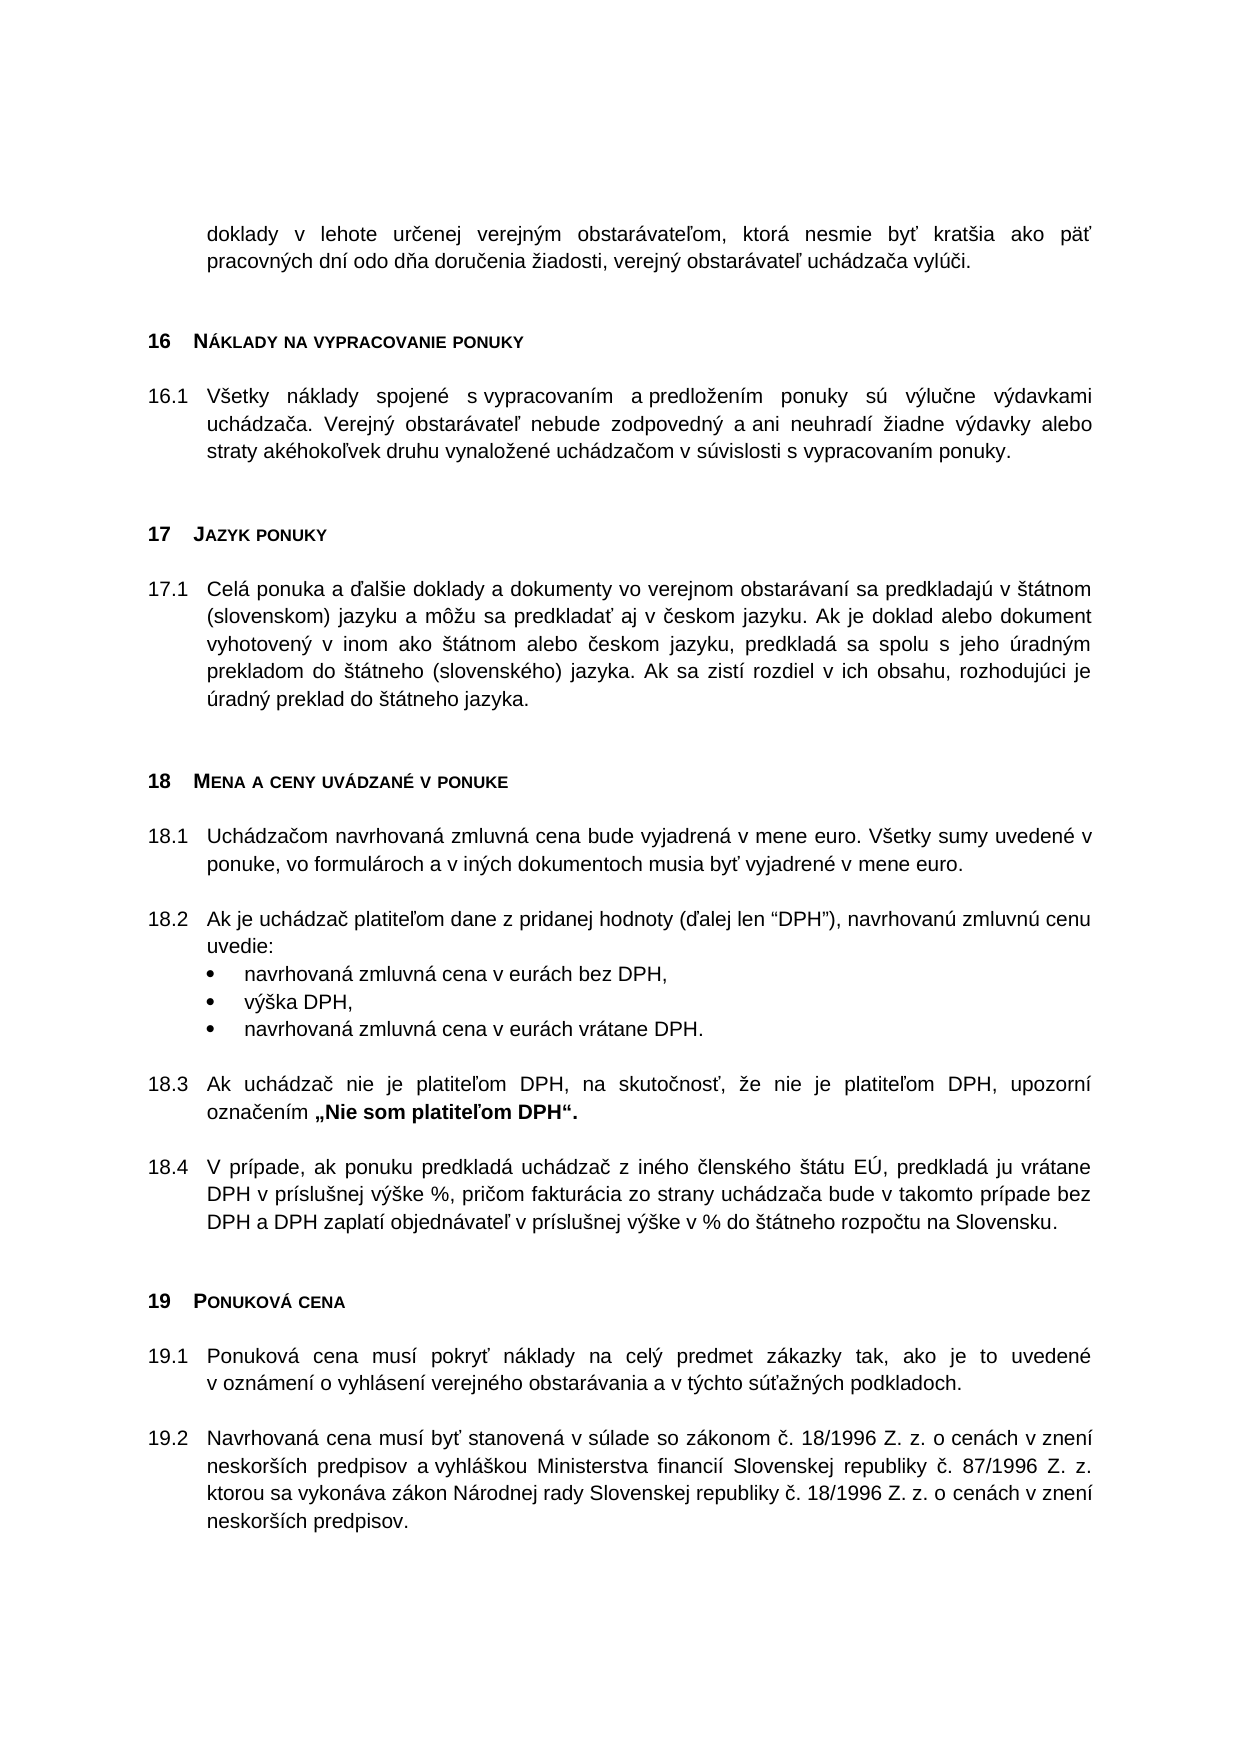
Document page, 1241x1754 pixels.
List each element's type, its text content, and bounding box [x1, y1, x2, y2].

subtitle Náklady na vypracovanie ponuky [148, 329, 1093, 353]
list navrhovaná zmluvná cena v eurách bez DPH, [207, 962, 1093, 986]
list Navrhovaná cena musí byť stanovená v súlade so zákonom č. 18/1996 Z. z. o cenách v znení neskorších predpisov a vyhláškou Ministerstva financií Slovenskej republiky č. 87/1996 Z. z. ktorou sa vykonáva zákon Národnej rady Slovenskej republiky č. 18/1996 Z. z. o cenách v znení neskorších predpisov. [148, 1426, 1093, 1533]
list Ak uchádzač nie je platiteľom DPH, na skutočnosť, že nie je platiteľom DPH, upozorní označením „Nie som platiteľom DPH“. [148, 1072, 1093, 1124]
list Ak je uchádzač platiteľom dane z pridanej hodnoty (ďalej len “DPH”), navrhovanú zmluvnú cenu uvedie: [148, 907, 1093, 958]
list výška DPH, [207, 989, 1093, 1013]
list Celá ponuka a ďalšie doklady a dokumenty vo verejnom obstarávaní sa predkladajú v štátnom (slovenskom) jazyku a môžu sa predkladať aj v českom jazyku. Ak je doklad alebo dokument vyhotovený v inom ako štátnom alebo českom jazyku, predkladá sa spolu s jeho úradným prekladom do štátneho (slovenského) jazyka. Ak sa zistí rozdiel v ich obsahu, rozhodujúci je úradný preklad do štátneho jazyka. [148, 577, 1093, 711]
list V prípade, ak ponuku predkladá uchádzač z iného členského štátu EÚ, predkladá ju vrátane DPH v príslušnej výške %, pričom fakturácia zo strany uchádzača bude v takomto prípade bez DPH a DPH zaplatí objednávateľ v príslušnej výške v % do štátneho rozpočtu na Slovensku. [148, 1155, 1093, 1234]
subtitle Mena a ceny uvádzané v ponuke [148, 769, 1093, 793]
list navrhovaná zmluvná cena v eurách vrátane DPH. [207, 1017, 1093, 1041]
subtitle Jazyk ponuky [148, 522, 1093, 546]
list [148, 222, 1093, 273]
list Uchádzačom navrhovaná zmluvná cena bude vyjadrená v mene euro. Všetky sumy uvedené v ponuke, vo formulároch a v iných dokumentoch musia byť vyjadrené v mene euro. [148, 824, 1093, 876]
subtitle Ponuková cena [148, 1289, 1093, 1313]
list Ponuková cena musí pokryť náklady na celý predmet zákazky tak, ako je to uvedené v oznámení o vyhlásení verejného obstarávania a v týchto súťažných podkladoch. [148, 1344, 1093, 1395]
list Všetky náklady spojené s vypracovaním a predložením ponuky sú výlučne výdavkami uchádzača. Verejný obstarávateľ nebude zodpovedný a ani neuhradí žiadne výdavky alebo straty akéhokoľvek druhu vynaložené uchádzačom v súvislosti s vypracovaním ponuky. [148, 384, 1093, 463]
